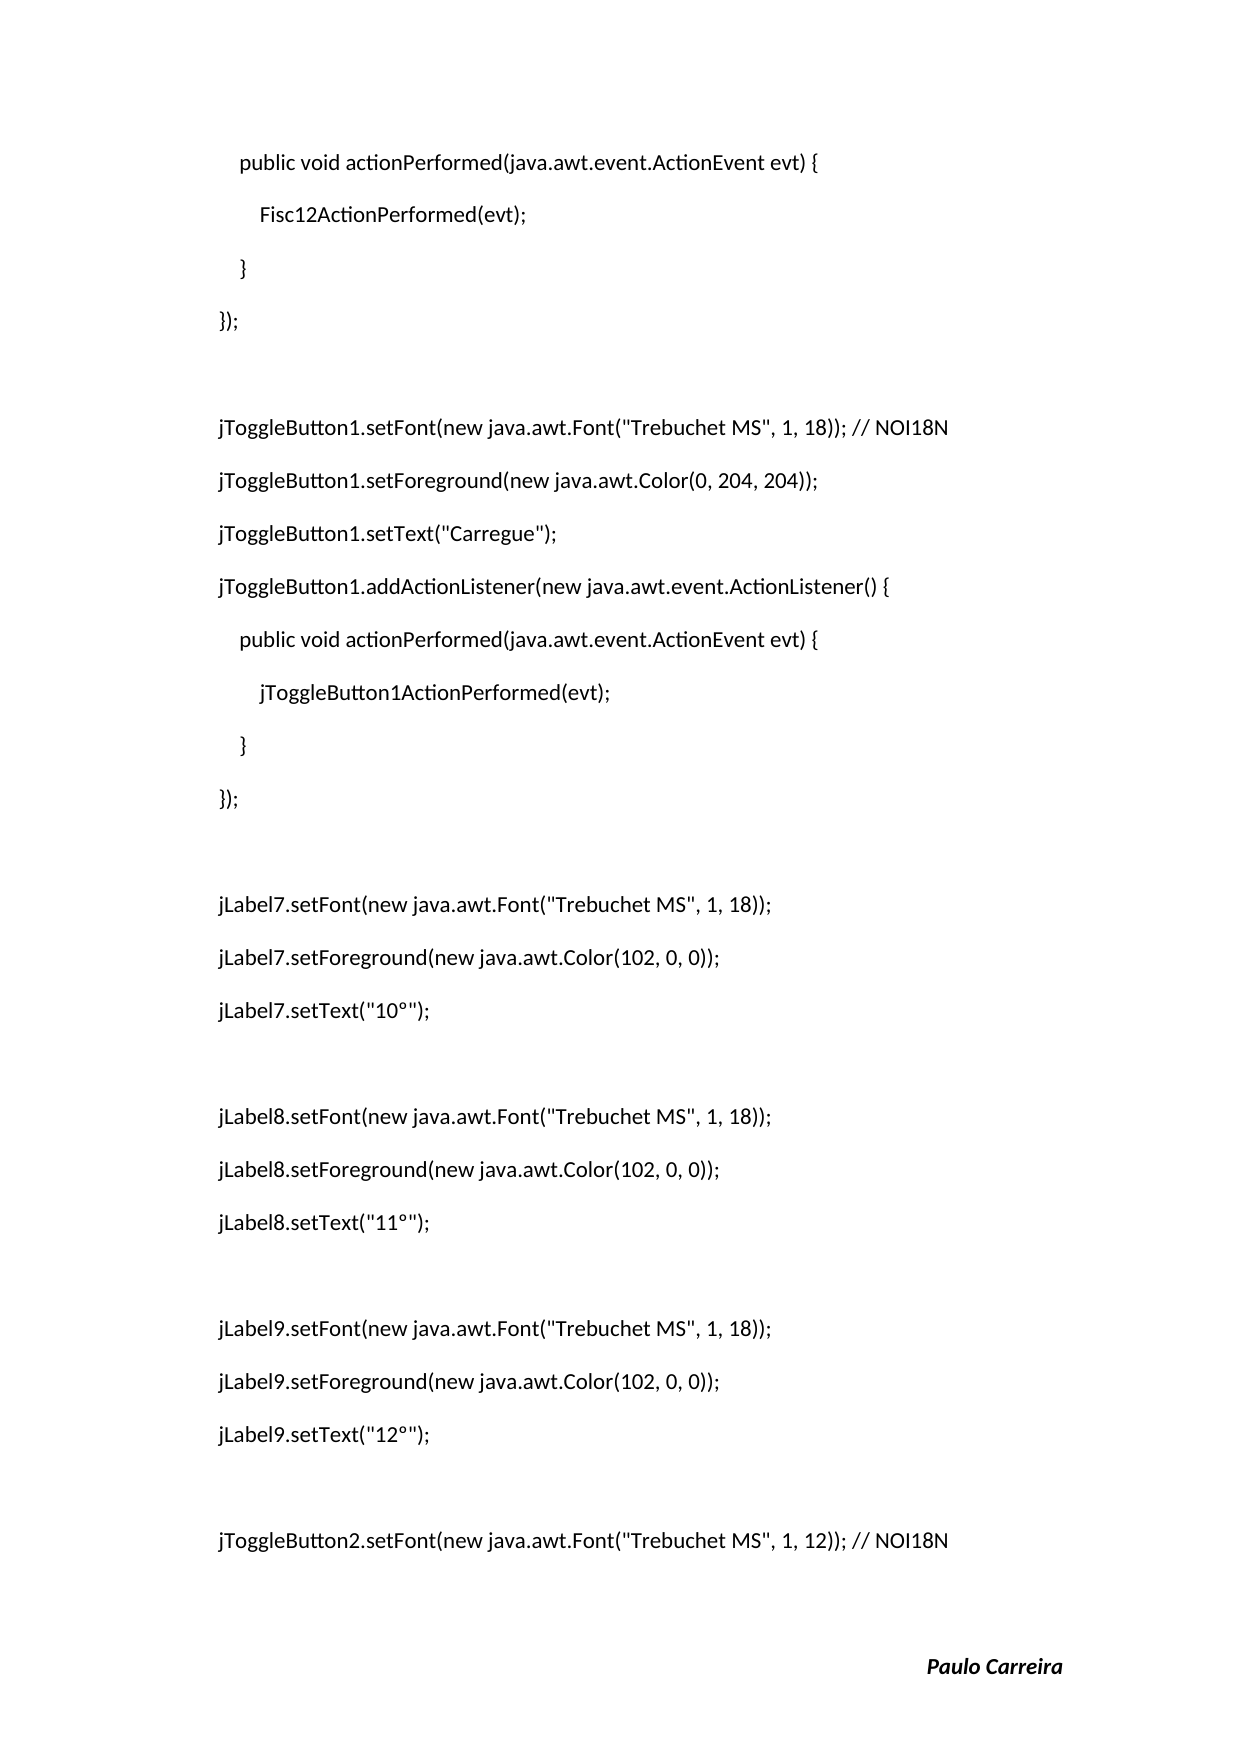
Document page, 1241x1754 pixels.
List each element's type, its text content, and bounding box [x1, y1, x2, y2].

text jLabel8.setText("11º"); [177, 1208, 1063, 1236]
text jToggleButton1.setFont(new java.awt.Font("Trebuchet MS", 1, 18)); // NOI18N [177, 413, 1063, 441]
text jLabel8.setFont(new java.awt.Font("Trebuchet MS", 1, 18)); [177, 1102, 1063, 1130]
text public void actionPerformed(java.awt.event.ActionEvent evt) { [177, 625, 1063, 653]
text jLabel9.setForeground(new java.awt.Color(102, 0, 0)); [177, 1367, 1063, 1395]
text jLabel7.setForeground(new java.awt.Color(102, 0, 0)); [177, 943, 1063, 971]
text } [177, 254, 1063, 282]
text jLabel7.setText("10º"); [177, 996, 1063, 1024]
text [177, 148, 1063, 176]
text Fisc12ActionPerformed(evt); [177, 201, 1063, 229]
text jToggleButton1.setForeground(new java.awt.Color(0, 204, 204)); [177, 466, 1063, 494]
text jToggleButton1ActionPerformed(evt); [177, 678, 1063, 706]
text jToggleButton1.addActionListener(new java.awt.event.ActionListener() { [177, 572, 1063, 600]
text jLabel9.setFont(new java.awt.Font("Trebuchet MS", 1, 18)); [177, 1314, 1063, 1342]
text }); [177, 784, 1063, 812]
text jLabel7.setFont(new java.awt.Font("Trebuchet MS", 1, 18)); [177, 890, 1063, 918]
text jLabel9.setText("12º"); [177, 1420, 1063, 1448]
text } [177, 731, 1063, 759]
text jLabel8.setForeground(new java.awt.Color(102, 0, 0)); [177, 1155, 1063, 1183]
text jToggleButton1.setText("Carregue"); [177, 519, 1063, 547]
text jToggleButton2.setFont(new java.awt.Font("Trebuchet MS", 1, 12)); // NOI18N [177, 1526, 1063, 1554]
text }); [177, 307, 1063, 335]
